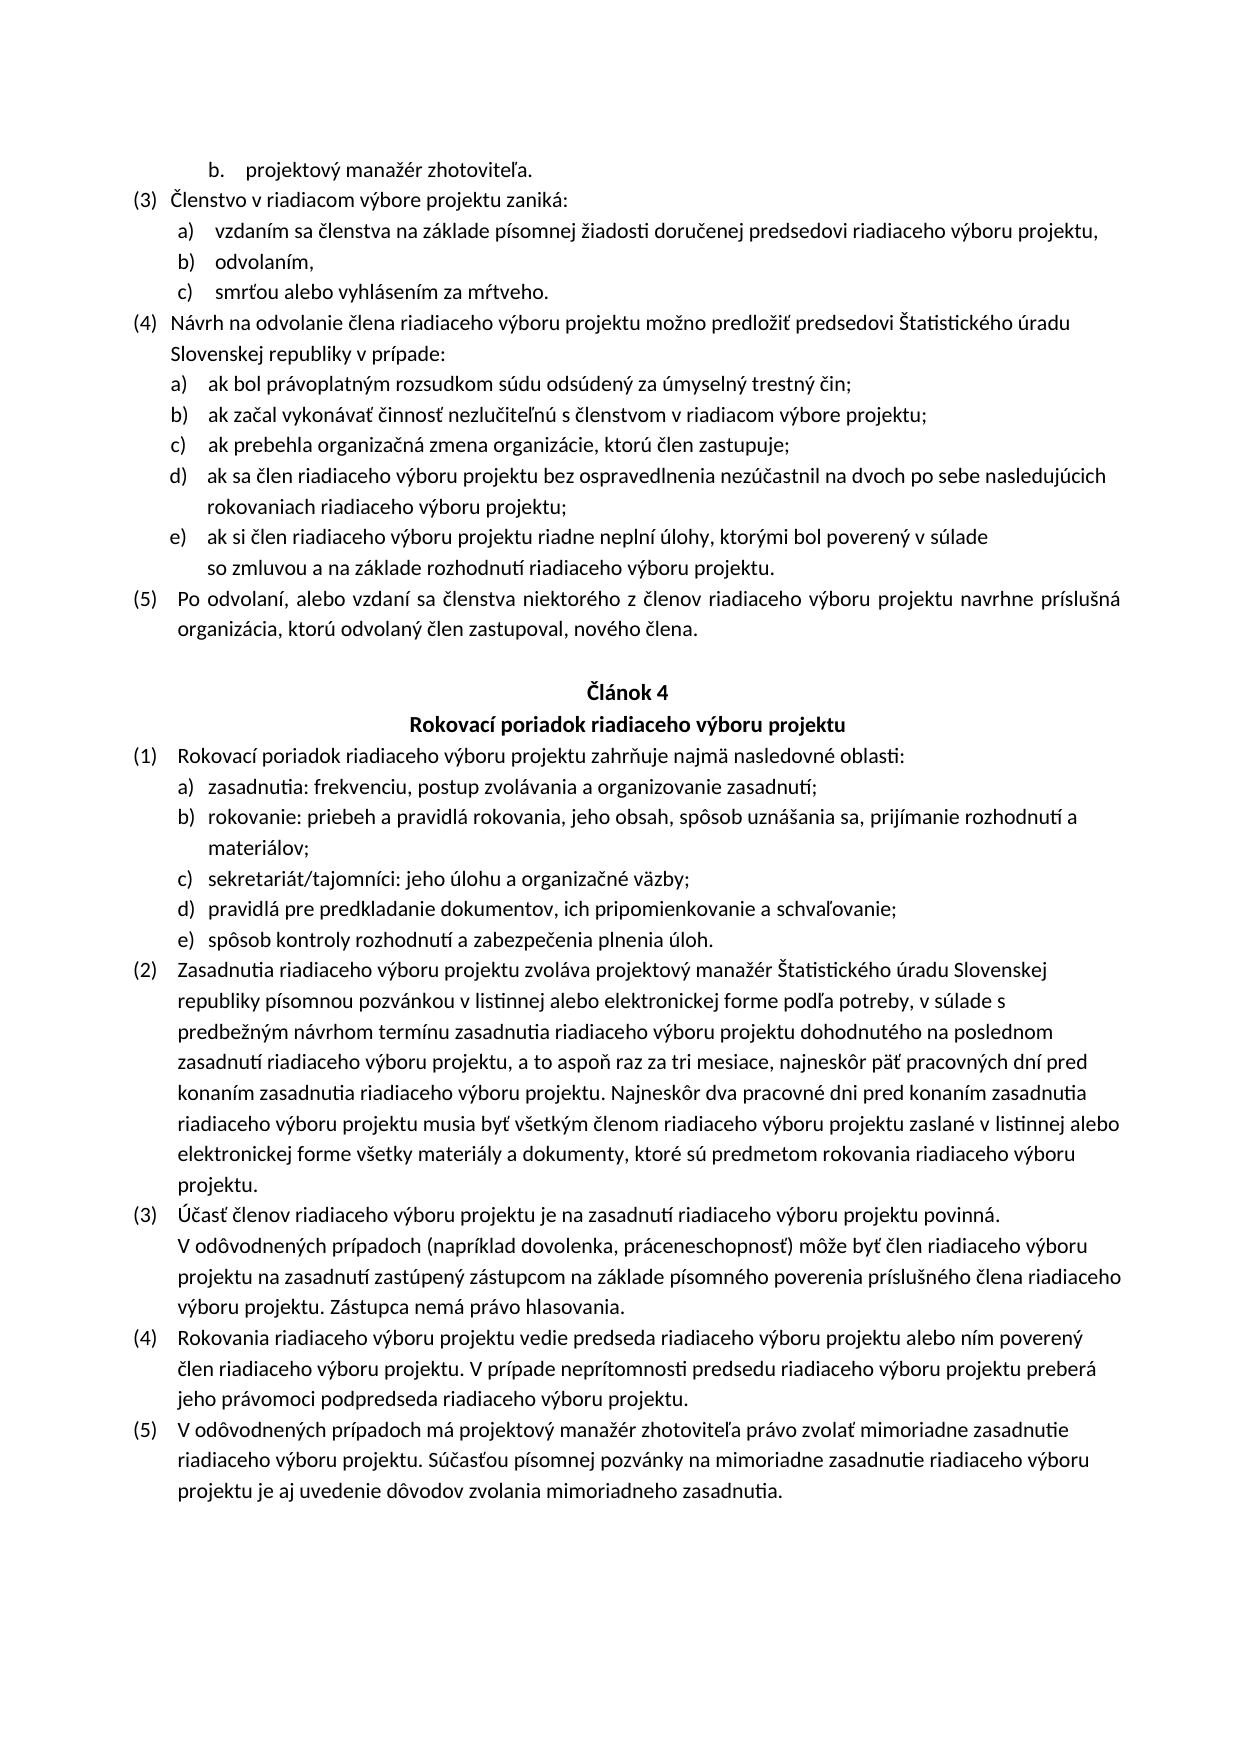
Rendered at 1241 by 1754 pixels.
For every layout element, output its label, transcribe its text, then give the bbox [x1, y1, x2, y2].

list ak prebehla organizačná zmena organizácie, ktorú člen zastupuje; [170, 432, 1122, 458]
list Rokovací poriadok riadiaceho výboru projektu zahrňuje najmä nasledovné oblasti: [133, 742, 1122, 769]
list odvolaním, [177, 248, 1122, 274]
list smrťou alebo vyhlásením za mŕtveho. [177, 278, 1122, 305]
list Účasť členov riadiaceho výboru projektu je na zasadnutí riadiaceho výboru projektu povinná. V odôvodnených prípadoch (napríklad dovolenka, práceneschopnosť) môže byť člen riadiaceho výboru projektu na zasadnutí zastúpený zástupcom na základe písomného poverenia príslušného člena riadiaceho výboru projektu. Zástupca nemá právo hlasovania. [133, 1202, 1122, 1320]
list spôsob kontroly rozhodnutí a zabezpečenia plnenia úloh. [177, 926, 1122, 953]
list vzdaním sa členstva na základe písomnej žiadosti doručenej predsedovi riadiaceho výboru projektu, [177, 217, 1122, 244]
text (5) Po odvolaní, alebo vzdaní sa členstva niektorého z členov riadiaceho výboru projektu navrhne príslušná organizácia, ktorú odvolaný člen zastupoval, nového člena. [133, 585, 1122, 642]
list Návrh na odvolanie člena riadiaceho výboru projektu možno predložiť predsedovi Štatistického úradu Slovenskej republiky v prípade: [133, 309, 1122, 366]
list ak bol právoplatným rozsudkom súdu odsúdený za úmyselný trestný čin; [170, 370, 1122, 397]
list rokovanie: priebeh a pravidlá rokovania, jeho obsah, spôsob uznášania sa, prijímanie rozhodnutí a materiálov; [177, 803, 1122, 861]
list zasadnutia: frekvenciu, postup zvolávania a organizovanie zasadnutí; [177, 773, 1122, 799]
list projektový manažér zhotoviteľa. [208, 156, 1122, 183]
list ak si člen riadiaceho výboru projektu riadne neplní úlohy, ktorými bol poverený v súlade so zmluvou a na základe rozhodnutí riadiaceho výboru projektu. [169, 523, 1122, 581]
list V odôvodnených prípadoch má projektový manažér zhotoviteľa právo zvolať mimoriadne zasadnutie riadiaceho výboru projektu. Súčasťou písomnej pozvánky na mimoriadne zasadnutie riadiaceho výboru projektu je aj uvedenie dôvodov zvolania mimoriadneho zasadnutia. [133, 1416, 1122, 1504]
text Článok 4 [133, 678, 1122, 706]
list sekretariát/tajomníci: jeho úlohu a organizačné väzby; [177, 865, 1122, 891]
list ak sa člen riadiaceho výboru projektu bez ospravedlnenia nezúčastnil na dvoch po sebe nasledujúcich rokovaniach riadiaceho výboru projektu; [169, 462, 1122, 519]
list Rokovania riadiaceho výboru projektu vedie predseda riadiaceho výboru projektu alebo ním poverený člen riadiaceho výboru projektu. V prípade neprítomnosti predsedu riadiaceho výboru projektu preberá jeho právomoci podpredseda riadiaceho výboru projektu. [133, 1324, 1122, 1412]
text Rokovací poriadok riadiaceho výboru projektu [133, 710, 1122, 738]
list Zasadnutia riadiaceho výboru projektu zvoláva projektový manažér Štatistického úradu Slovenskej republiky písomnou pozvánkou v listinnej alebo elektronickej forme podľa potreby, v súlade s predbežným návrhom termínu zasadnutia riadiaceho výboru projektu dohodnutého na poslednom zasadnutí riadiaceho výboru projektu, a to aspoň raz za tri mesiace, najneskôr päť pracovných dní pred konaním zasadnutia riadiaceho výboru projektu. Najneskôr dva pracovné dni pred konaním zasadnutia riadiaceho výboru projektu musia byť všetkým členom riadiaceho výboru projektu zaslané v listinnej alebo elektronickej forme všetky materiály a dokumenty, ktoré sú predmetom rokovania riadiaceho výboru projektu. [133, 957, 1122, 1198]
list pravidlá pre predkladanie dokumentov, ich pripomienkovanie a schvaľovanie; [177, 895, 1122, 922]
list Členstvo v riadiacom výbore projektu zaniká: [133, 187, 1122, 213]
list ak začal vykonávať činnosť nezlučiteľnú s členstvom v riadiacom výbore projektu; [170, 401, 1122, 428]
